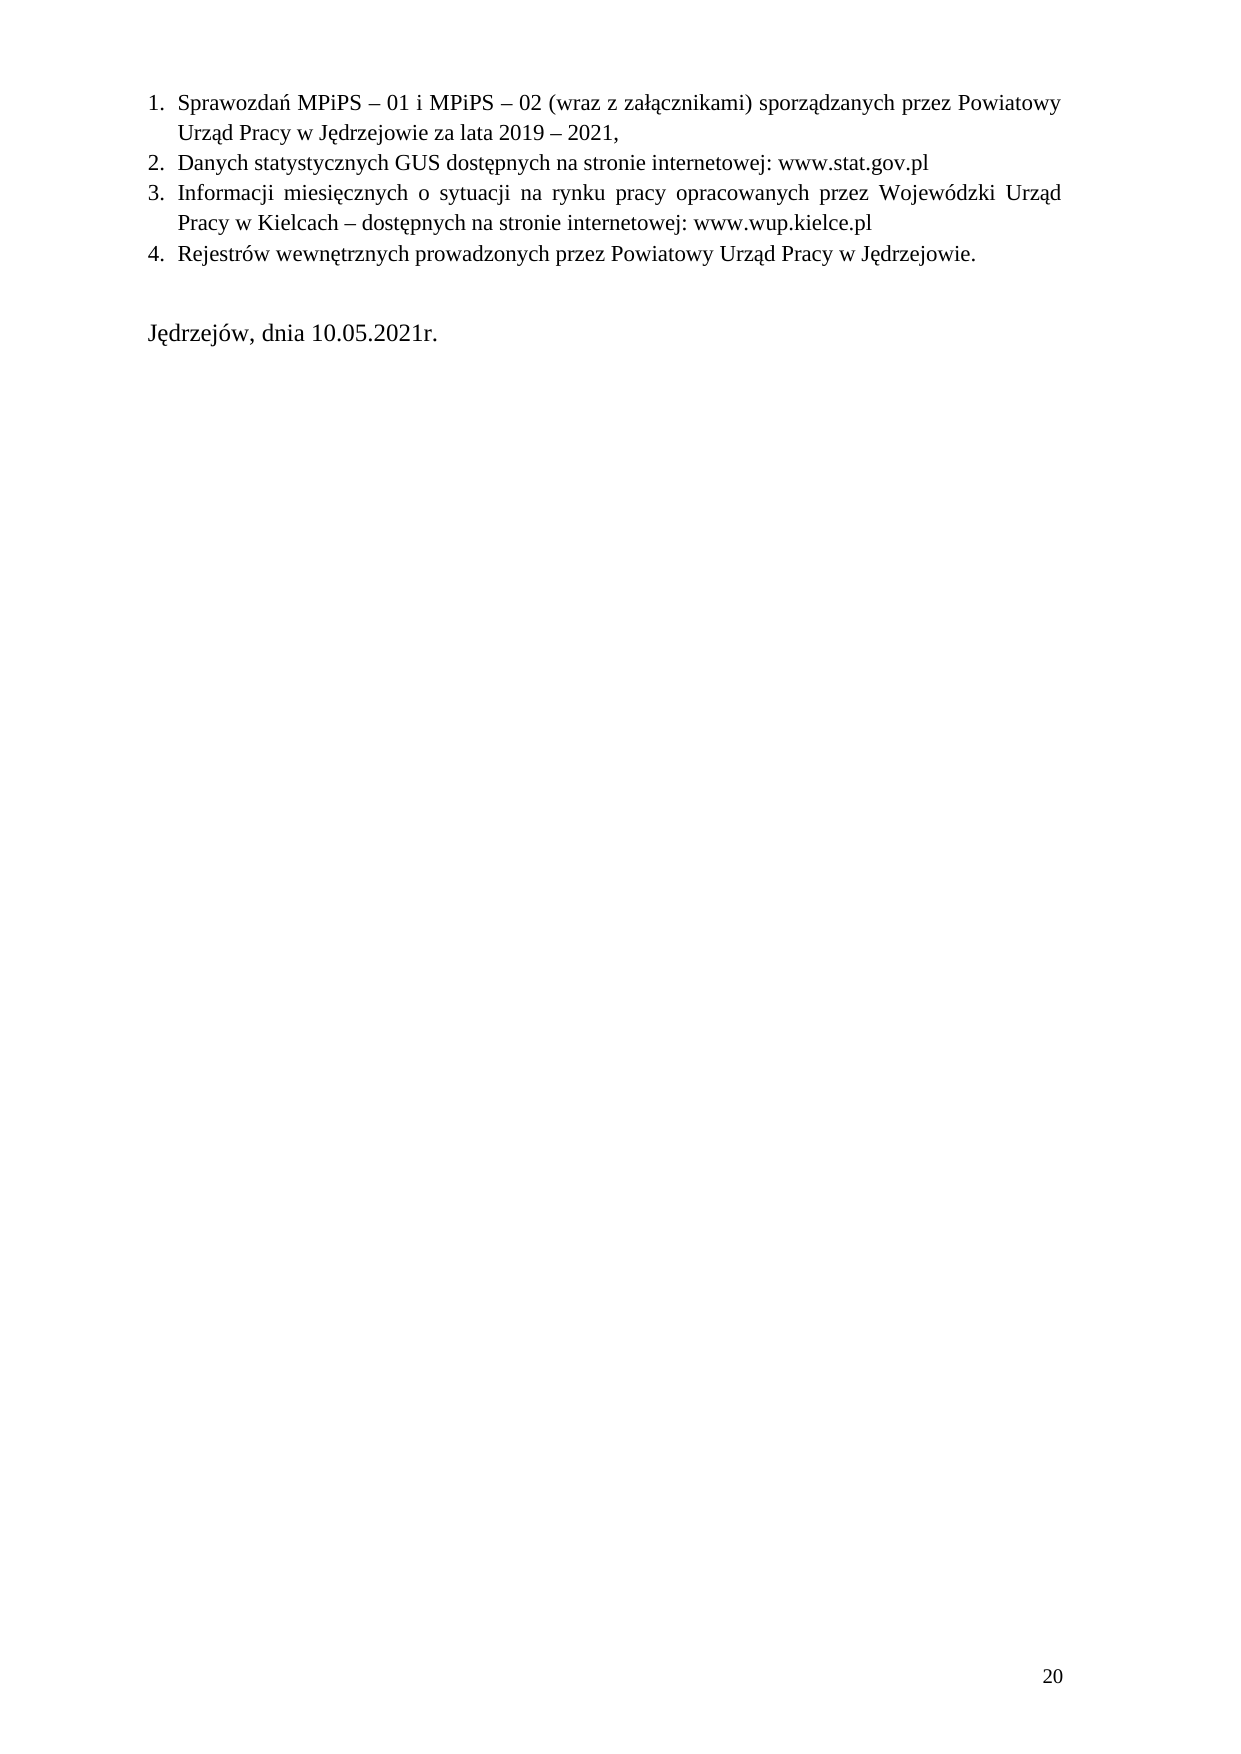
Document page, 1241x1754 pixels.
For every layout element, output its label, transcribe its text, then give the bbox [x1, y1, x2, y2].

list Rejestrów wewnętrznych prowadzonych przez Powiatowy Urząd Pracy w Jędrzejowie. [148, 240, 1063, 266]
subtitle Jędrzejów, dnia 10.05.2021r. [148, 318, 1063, 347]
list Sprawozdań MPiPS – 01 i MPiPS – 02 (wraz z załącznikami) sporządzanych przez Powiatowy Urząd Pracy w Jędrzejowie za lata 2019 – 2021, [148, 89, 1063, 145]
list Danych statystycznych GUS dostępnych na stronie internetowej: www.stat.gov.pl [148, 149, 1063, 175]
list Informacji miesięcznych o sytuacji na rynku pracy opracowanych przez Wojewódzki Urząd Pracy w Kielcach – dostępnych na stronie internetowej: www.wup.kielce.pl [148, 179, 1063, 236]
